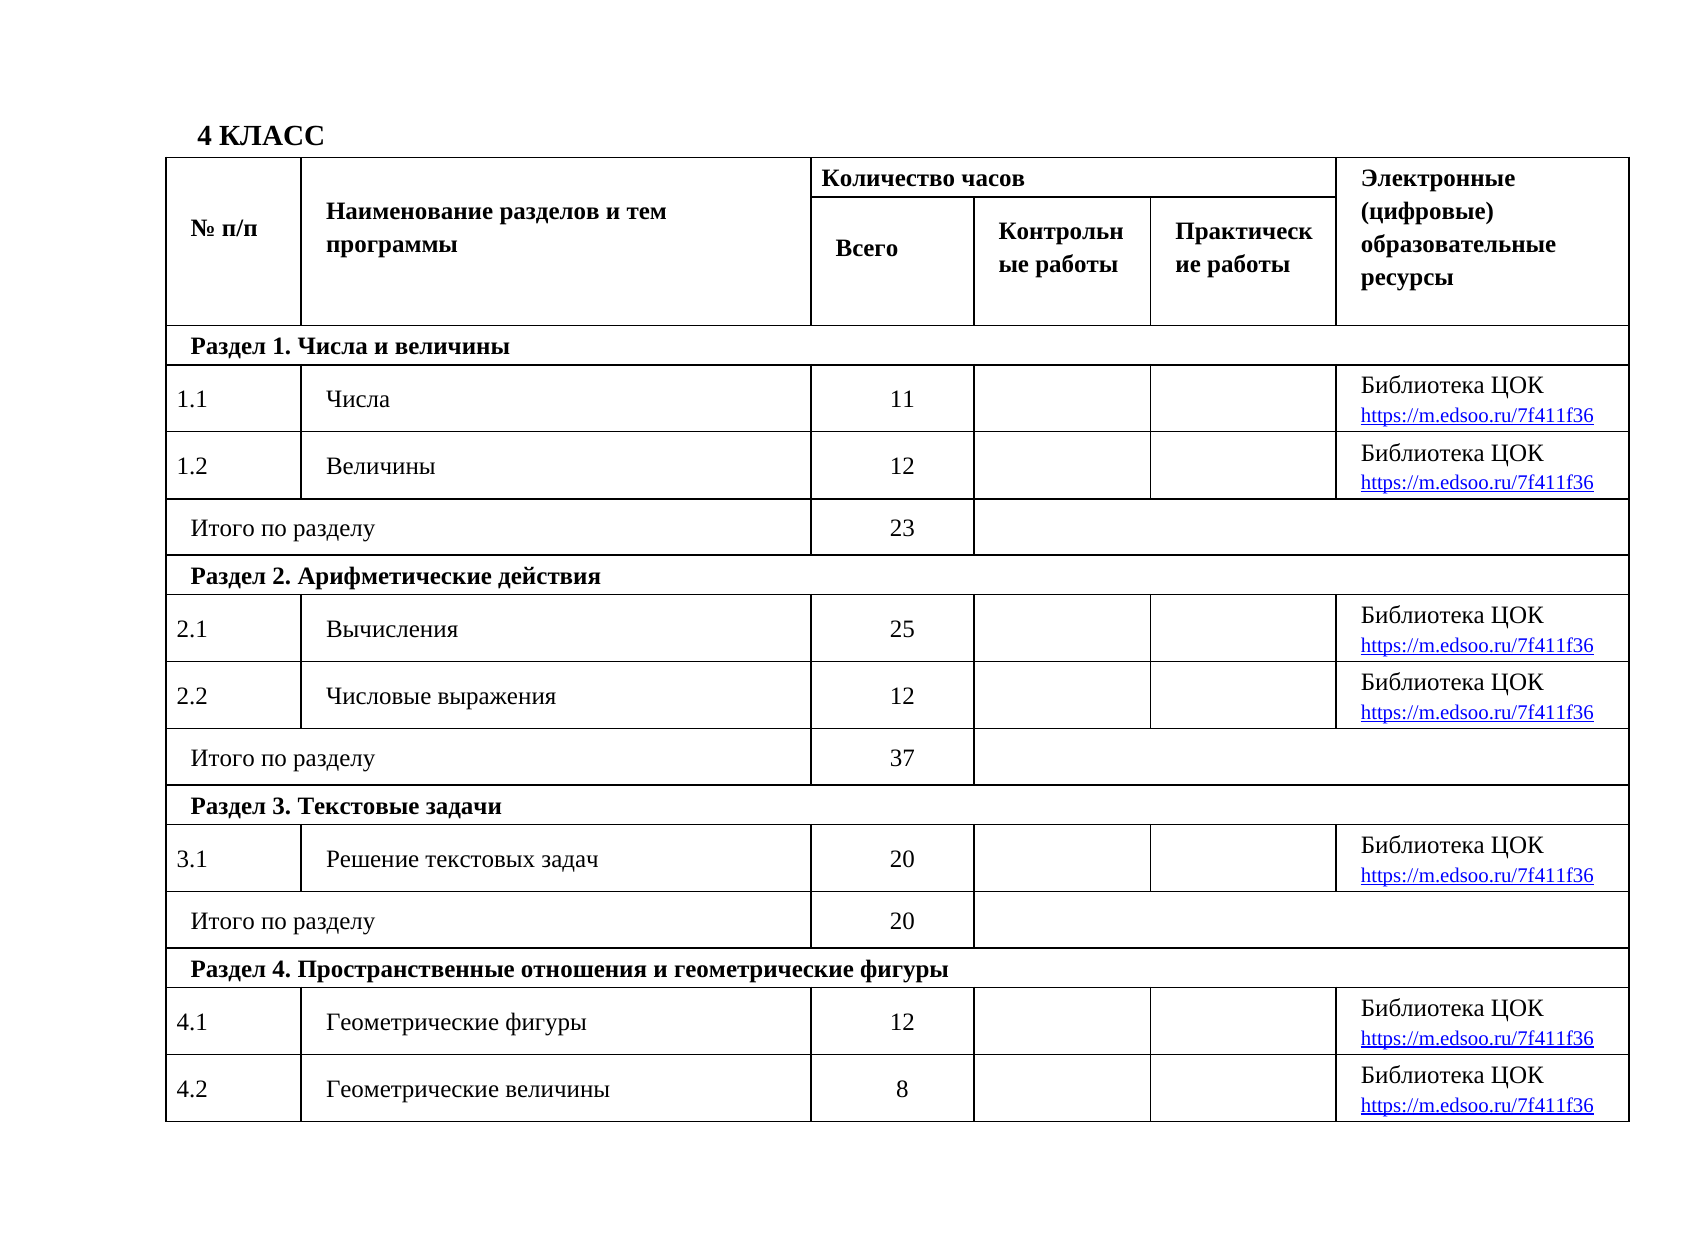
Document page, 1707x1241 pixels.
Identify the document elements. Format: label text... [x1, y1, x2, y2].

table_cell [1151, 366, 1335, 431]
table_cell Практические работы [1151, 198, 1335, 324]
table_cell 8 [812, 1055, 973, 1121]
table_cell Всего [812, 198, 973, 324]
table_cell Раздел 3. Текстовые задачи [167, 786, 1628, 824]
table_cell Библиотека ЦОК https://m.edsoo.ru/7f411f36 [1337, 595, 1628, 661]
table_cell 3.1 [167, 825, 300, 891]
table_cell Библиотека ЦОК https://m.edsoo.ru/7f411f36 [1337, 825, 1628, 891]
table_cell 1.1 [167, 366, 300, 431]
table_cell Геометрические фигуры [302, 988, 810, 1053]
table_cell [975, 1055, 1150, 1121]
table_cell Геометрические величины [302, 1055, 810, 1121]
table_cell Величины [302, 432, 810, 498]
table_cell [975, 595, 1150, 661]
table_cell 2.2 [167, 662, 300, 728]
table_header Наименование разделов и тем программы [302, 158, 810, 324]
table_cell [975, 825, 1150, 891]
table_cell [975, 432, 1150, 498]
table_cell 12 [812, 988, 973, 1053]
table_header Количество часов [812, 158, 1335, 196]
table_cell 25 [812, 595, 973, 661]
text 4 КЛАСС [190, 118, 1618, 152]
table_cell Библиотека ЦОК https://m.edsoo.ru/7f411f36 [1337, 432, 1628, 498]
table_cell Решение текстовых задач [302, 825, 810, 891]
table_cell 11 [812, 366, 973, 431]
table_cell [1151, 1055, 1335, 1121]
table_cell Библиотека ЦОК https://m.edsoo.ru/7f411f36 [1337, 366, 1628, 431]
table_cell Библиотека ЦОК https://m.edsoo.ru/7f411f36 [1337, 662, 1628, 728]
table_cell Числа [302, 366, 810, 431]
table_cell Числовые выражения [302, 662, 810, 728]
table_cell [1337, 988, 1628, 1053]
table_cell [975, 729, 1628, 784]
table_cell Раздел 4. Пространственные отношения и геометрические фигуры [167, 949, 1628, 987]
table_cell Итого по разделу [167, 500, 810, 554]
table_cell 4.1 [167, 988, 300, 1053]
table_cell Раздел 1. Числа и величины [167, 326, 1628, 364]
table_cell 12 [812, 662, 973, 728]
table_cell Контрольные работы [975, 198, 1150, 324]
table_cell Итого по разделу [167, 729, 810, 784]
table_cell 20 [812, 825, 973, 891]
table_cell Вычисления [302, 595, 810, 661]
table_cell 2.1 [167, 595, 300, 661]
table_cell Итого по разделу [167, 892, 810, 947]
table_cell [975, 366, 1150, 431]
table_cell [975, 500, 1628, 554]
table_cell 23 [812, 500, 973, 554]
table_cell [975, 988, 1150, 1053]
table_cell 4.2 [167, 1055, 300, 1121]
table_cell [975, 662, 1150, 728]
table_cell 20 [812, 892, 973, 947]
table_cell [1151, 988, 1335, 1053]
table_cell 12 [812, 432, 973, 498]
table_header Электронные (цифровые) образовательные ресурсы [1337, 158, 1628, 324]
table_cell 37 [812, 729, 973, 784]
table_cell [1151, 595, 1335, 661]
table_cell [975, 892, 1628, 947]
table_cell [1151, 432, 1335, 498]
table_cell 1.2 [167, 432, 300, 498]
table_cell [1151, 662, 1335, 728]
table_cell [1151, 825, 1335, 891]
table_cell Раздел 2. Арифметические действия [167, 556, 1628, 594]
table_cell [1337, 1055, 1628, 1121]
table_header № п/п [167, 158, 300, 324]
